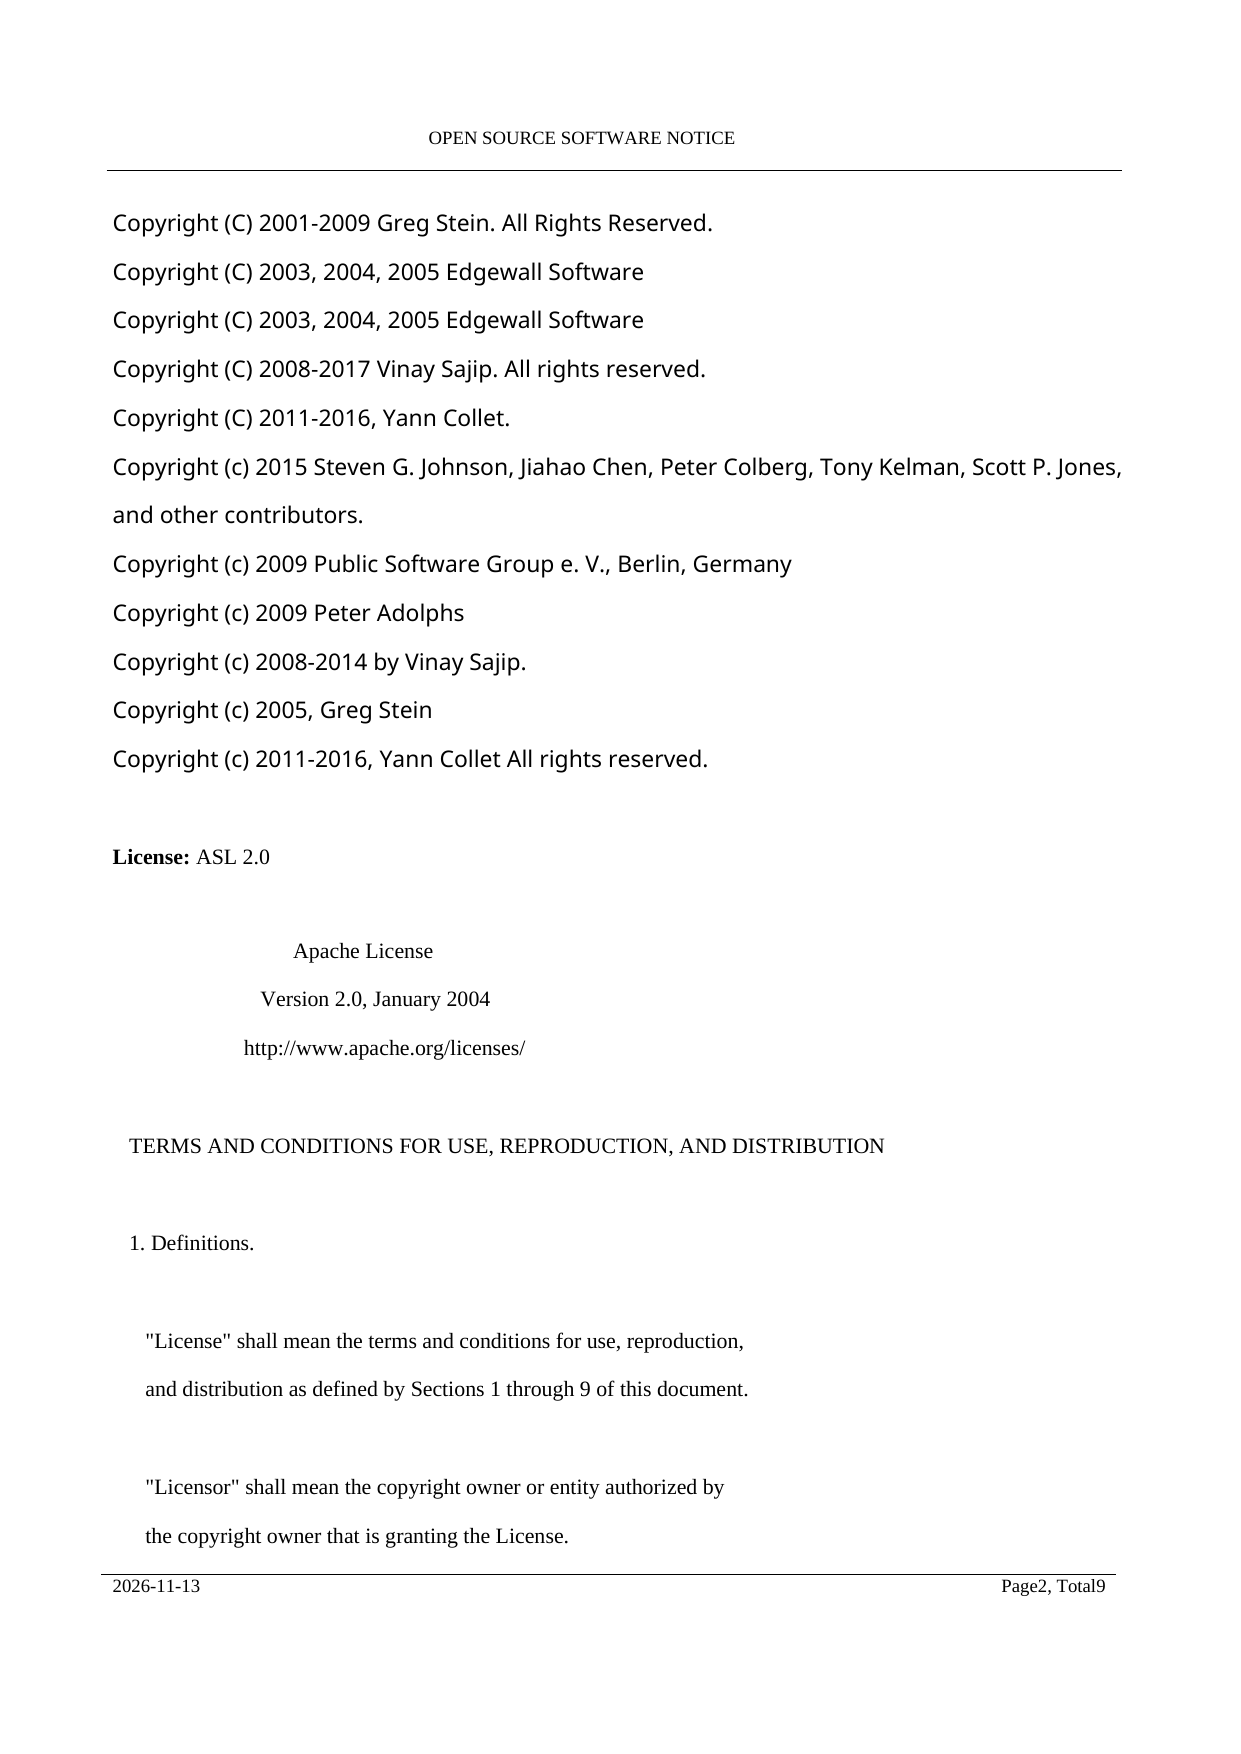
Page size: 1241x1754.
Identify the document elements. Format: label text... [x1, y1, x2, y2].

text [112, 885, 1128, 1551]
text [112, 206, 1128, 824]
text License: ASL 2.0 [112, 840, 1128, 873]
